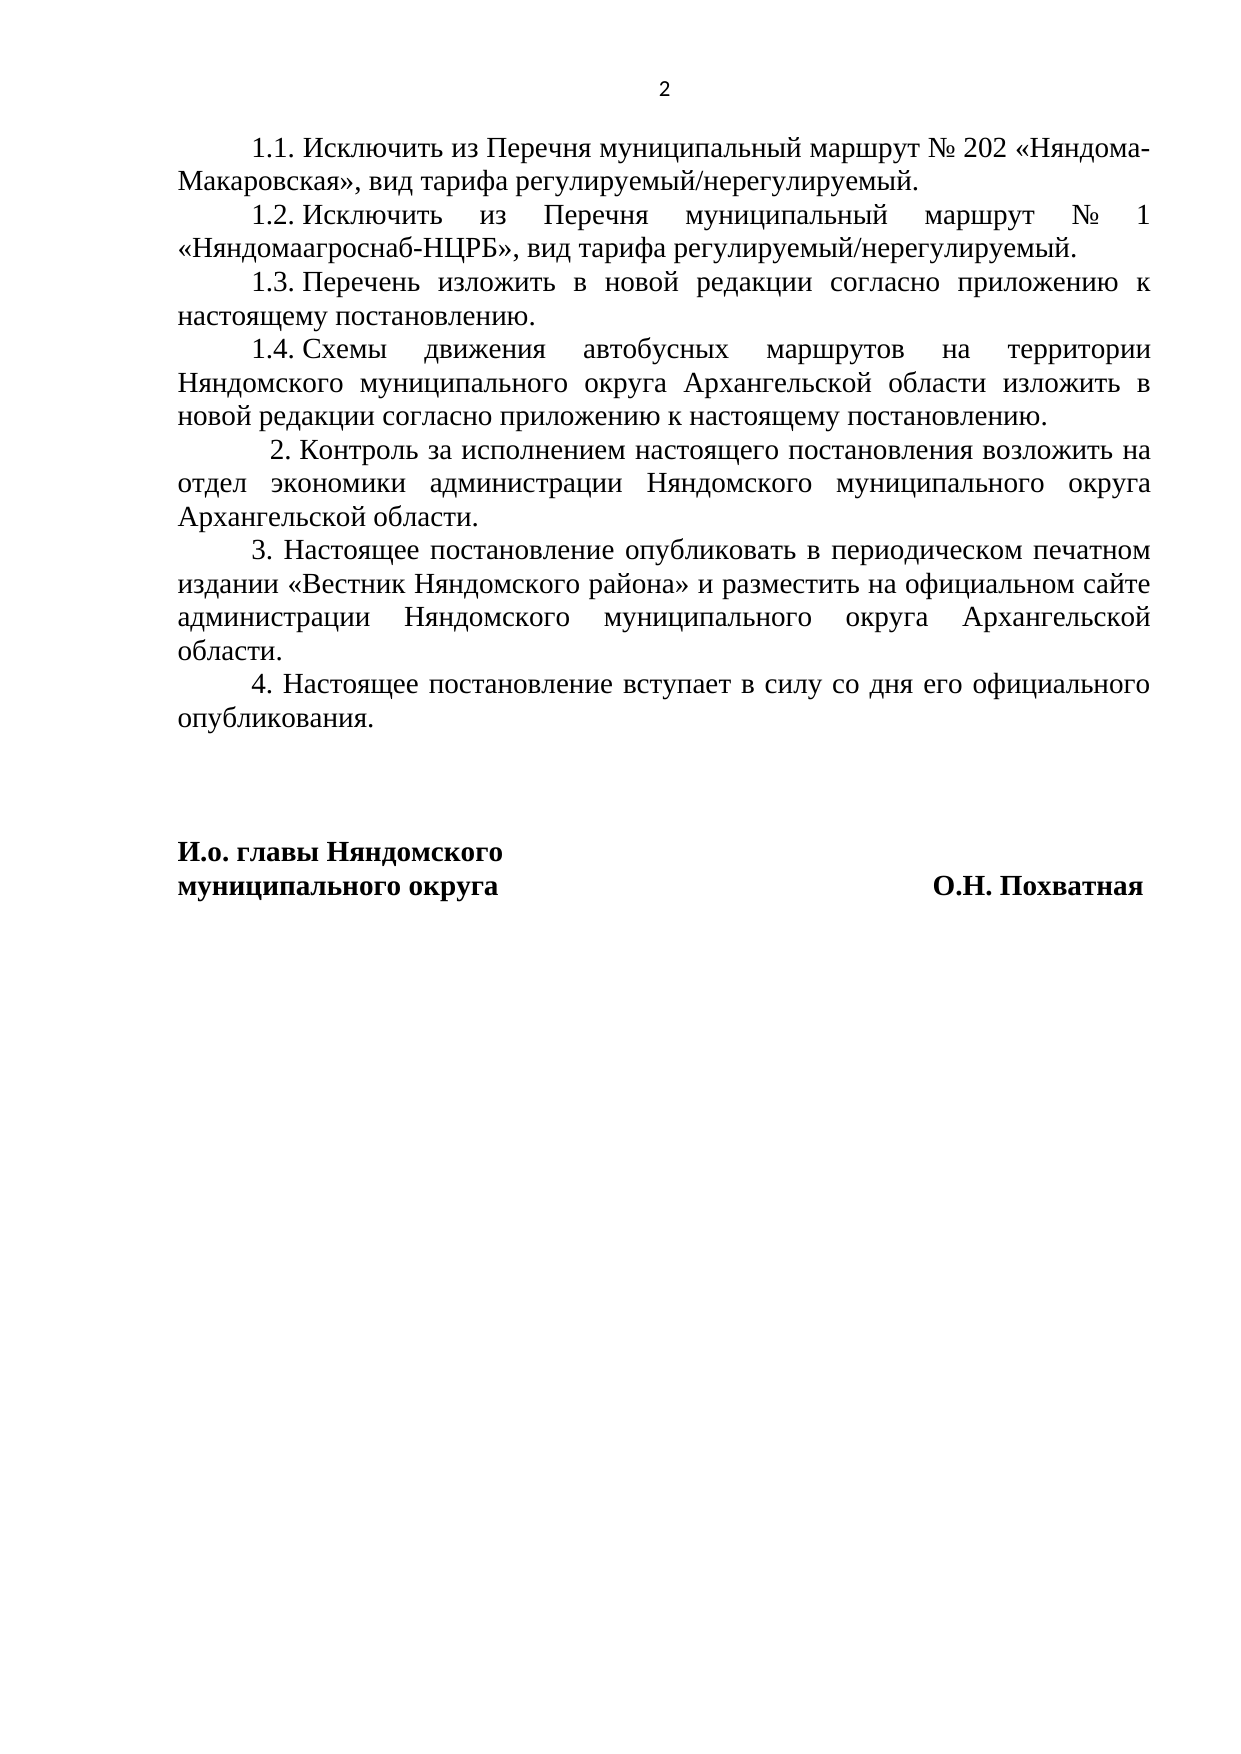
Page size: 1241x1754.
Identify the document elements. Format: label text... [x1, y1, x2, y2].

text 1.1. Исключить из Перечня муниципальный маршрут № 202 «Няндома-Макаровская», вид тарифа регулируемый/нерегулируемый. [177, 130, 1152, 197]
text 1.2. Исключить из Перечня муниципальный маршрут № 1 «Няндомаагроснаб-НЦРБ», вид тарифа регулируемый/нерегулируемый. [177, 197, 1152, 264]
text 4. Настоящее постановление вступает в силу со дня его официального опубликования. [177, 667, 1152, 734]
text муниципального округа О.Н. Похватная [177, 868, 1152, 901]
text 1.4. Схемы движения автобусных маршрутов на территории Няндомского муниципального округа Архангельской области изложить в новой редакции согласно приложению к настоящему постановлению. [177, 331, 1152, 432]
text И.о. главы Няндомского [177, 834, 1152, 868]
text 3. Настоящее постановление опубликовать в периодическом печатном издании «Вестник Няндомского района» и разместить на официальном сайте администрации Няндомского муниципального округа Архангельской области. [177, 532, 1152, 667]
text 2. Контроль за исполнением настоящего постановления возложить на отдел экономики администрации Няндомского муниципального округа Архангельской области. [177, 432, 1152, 532]
text 1.3. Перечень изложить в новой редакции согласно приложению к настоящему постановлению. [177, 264, 1152, 331]
